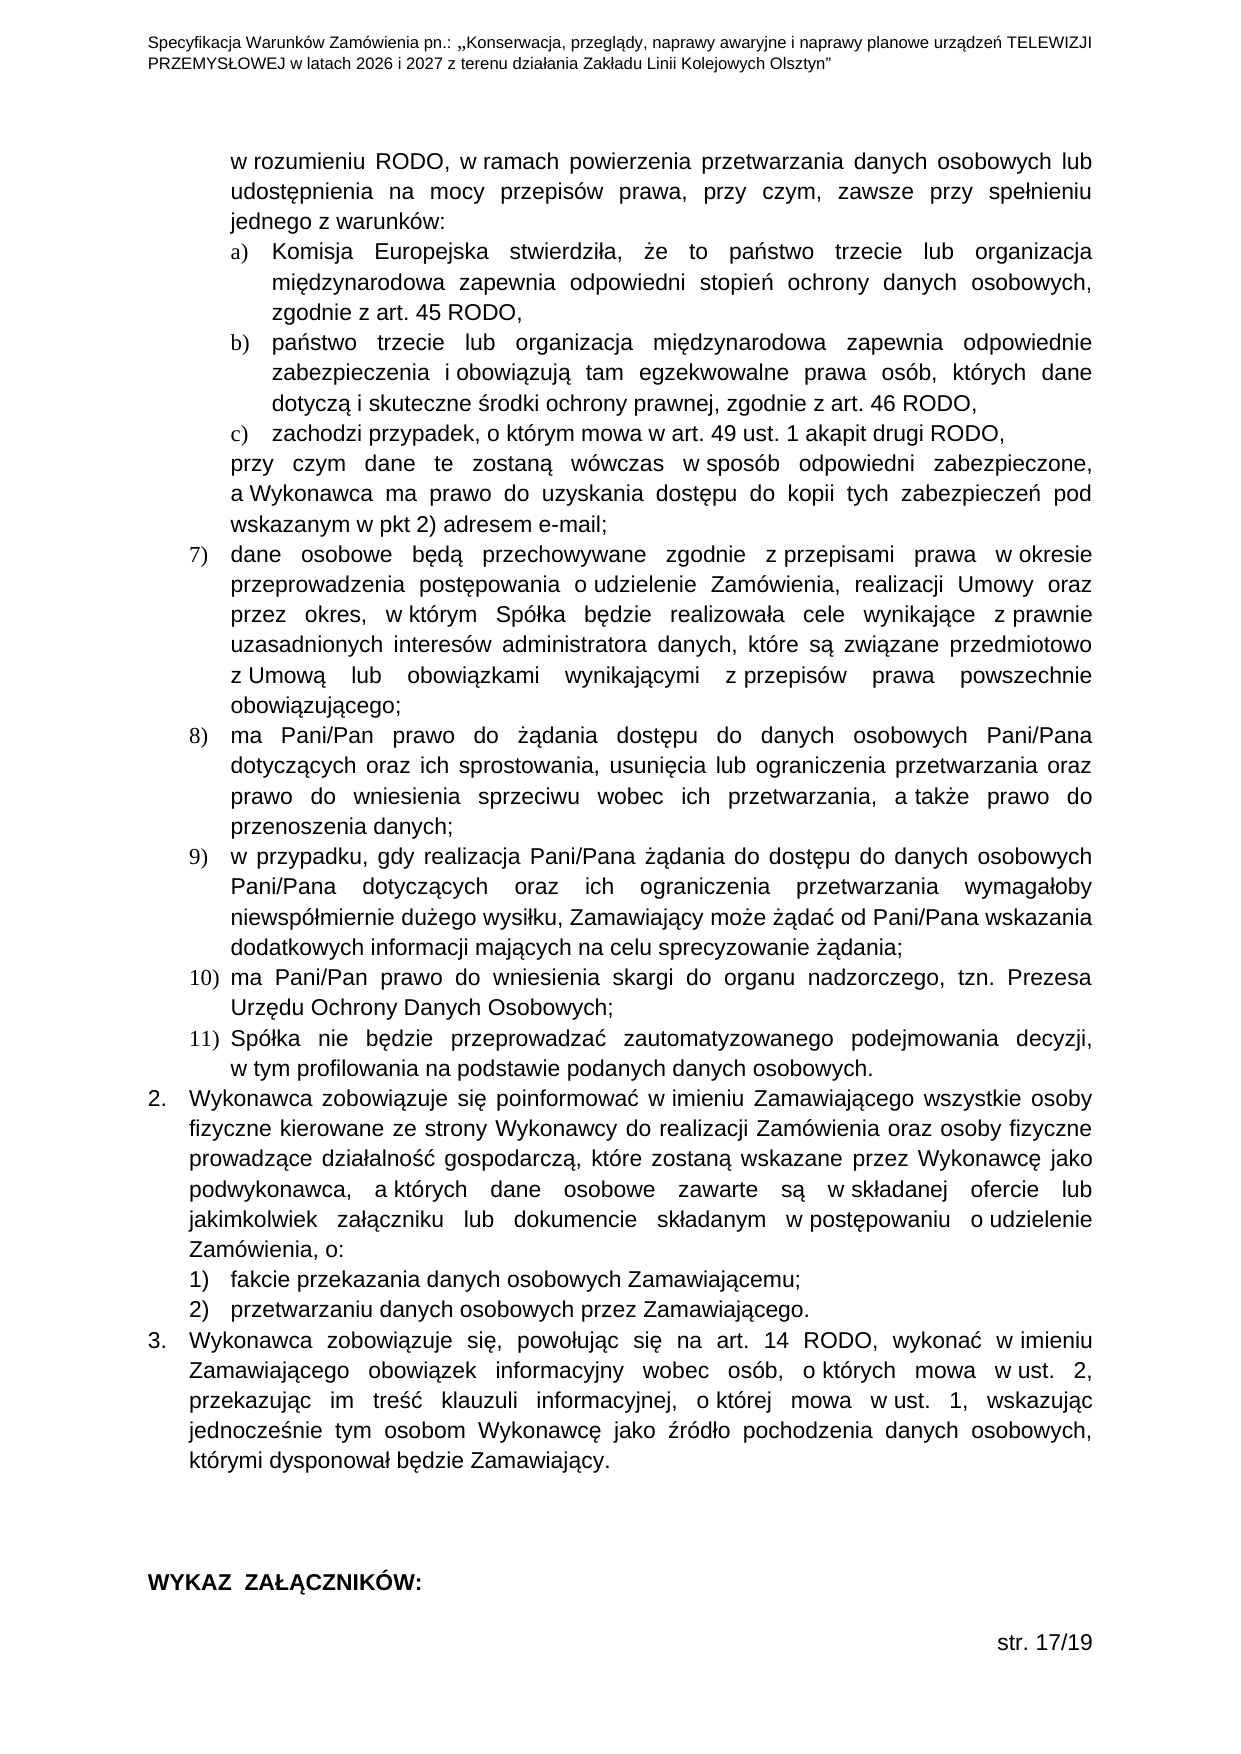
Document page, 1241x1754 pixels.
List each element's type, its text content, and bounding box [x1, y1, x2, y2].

list państwo trzecie lub organizacja międzynarodowa zapewnia odpowiednie zabezpieczenia i obowiązują tam egzekwowalne prawa osób, których dane dotyczą i skuteczne środki ochrony prawnej, zgodnie z art. 46 RODO, [230, 389, 1093, 476]
list Wykonawca zobowiązuje się poinformować w imieniu Zamawiającego wszystkie osoby fizyczne kierowane ze strony Wykonawcy do realizacji Zamówienia oraz osoby fizyczne prowadzące działalność gospodarczą, które zostaną wskazane przez Wykonawcę jako podwykonawca, a których dane osobowe zawarte są w składanej ofercie lub jakimkolwiek załączniku lub dokumencie składanym w postępowaniu o udzielenie Zamówienia, o: [148, 1146, 1093, 1323]
list w przypadku, gdy realizacja Pani/Pana żądania do dostępu do danych osobowych Pani/Pana dotyczących oraz ich ograniczenia przetwarzania wymagałoby niewspółmiernie dużego wysiłku, Zamawiający może żądać od Pani/Pana wskazania dodatkowych informacji mających na celu sprecyzowanie żądania; [189, 903, 1093, 1021]
list Spółka nie będzie przeprowadzać zautomatyzowanego podejmowania decyzji, w tym profilowania na podstawie podanych danych osobowych. [189, 1085, 1093, 1142]
list ma Pani/Pan prawo do żądania dostępu do danych osobowych Pani/Pana dotyczących oraz ich sprostowania, usunięcia lub ograniczenia przetwarzania oraz prawo do wniesienia sprzeciwu wobec ich przetwarzania, a także prawo do przenoszenia danych; [189, 783, 1093, 900]
list Wykonawca zobowiązuje się, powołując się na art. 14 RODO, wykonać w imieniu Zamawiającego obowiązek informacyjny wobec osób, o których mowa w ust. 2, przekazując im treść klauzuli informacyjnej, o której mowa w ust. 1, wskazując jednocześnie tym osobom Wykonawcę jako źródło pochodzenia danych osobowych, którymi dysponował będzie Zamawiający. [148, 1387, 1093, 1534]
list dane osobowe będą przechowywane zgodnie z przepisami prawa w okresie przeprowadzenia postępowania o udzielenie Zamówienia, realizacji Umowy oraz przez okres, w którym Spółka będzie realizowała cele wynikające z prawnie uzasadnionych interesów administratora danych, które są związane przedmiotowo z Umową lub obowiązkami wynikającymi z przepisów prawa powszechnie obowiązującego; [189, 601, 1093, 779]
list zachodzi przypadek, o którym mowa w art. 49 ust. 1 akapit drugi RODO, [230, 480, 1093, 507]
list ma Pani/Pan prawo do wniesienia skargi do organu nadzorczego, tzn. Prezesa Urzędu Ochrony Danych Osobowych; [189, 1024, 1093, 1081]
list przetwarzaniu danych osobowych przez Zamawiającego. [189, 1357, 1093, 1383]
list Komisja Europejska stwierdziła, że to państwo trzecie lub organizacja międzynarodowa zapewnia odpowiedni stopień ochrony danych osobowych, zgodnie z art. 45 RODO, [230, 299, 1093, 386]
list fakcie przekazania danych osobowych Zamawiającemu; [189, 1327, 1093, 1353]
text przy czym dane te zostaną wówczas w sposób odpowiedni zabezpieczone, a Wykonawca ma prawo do uzyskania dostępu do kopii tych zabezpieczeń pod wskazanym w pkt 2) adresem e-mail; [230, 511, 1093, 597]
list dane osobowe mogą być przekazane do państwa nienależącego do Europejskiego Obszaru Gospodarczego (państwa trzeciego) lub organizacji międzynarodowej w rozumieniu RODO, w ramach powierzenia przetwarzania danych osobowych lub udostępnienia na mocy przepisów prawa, przy czym, zawsze przy spełnieniu jednego z warunków: [189, 148, 1093, 295]
